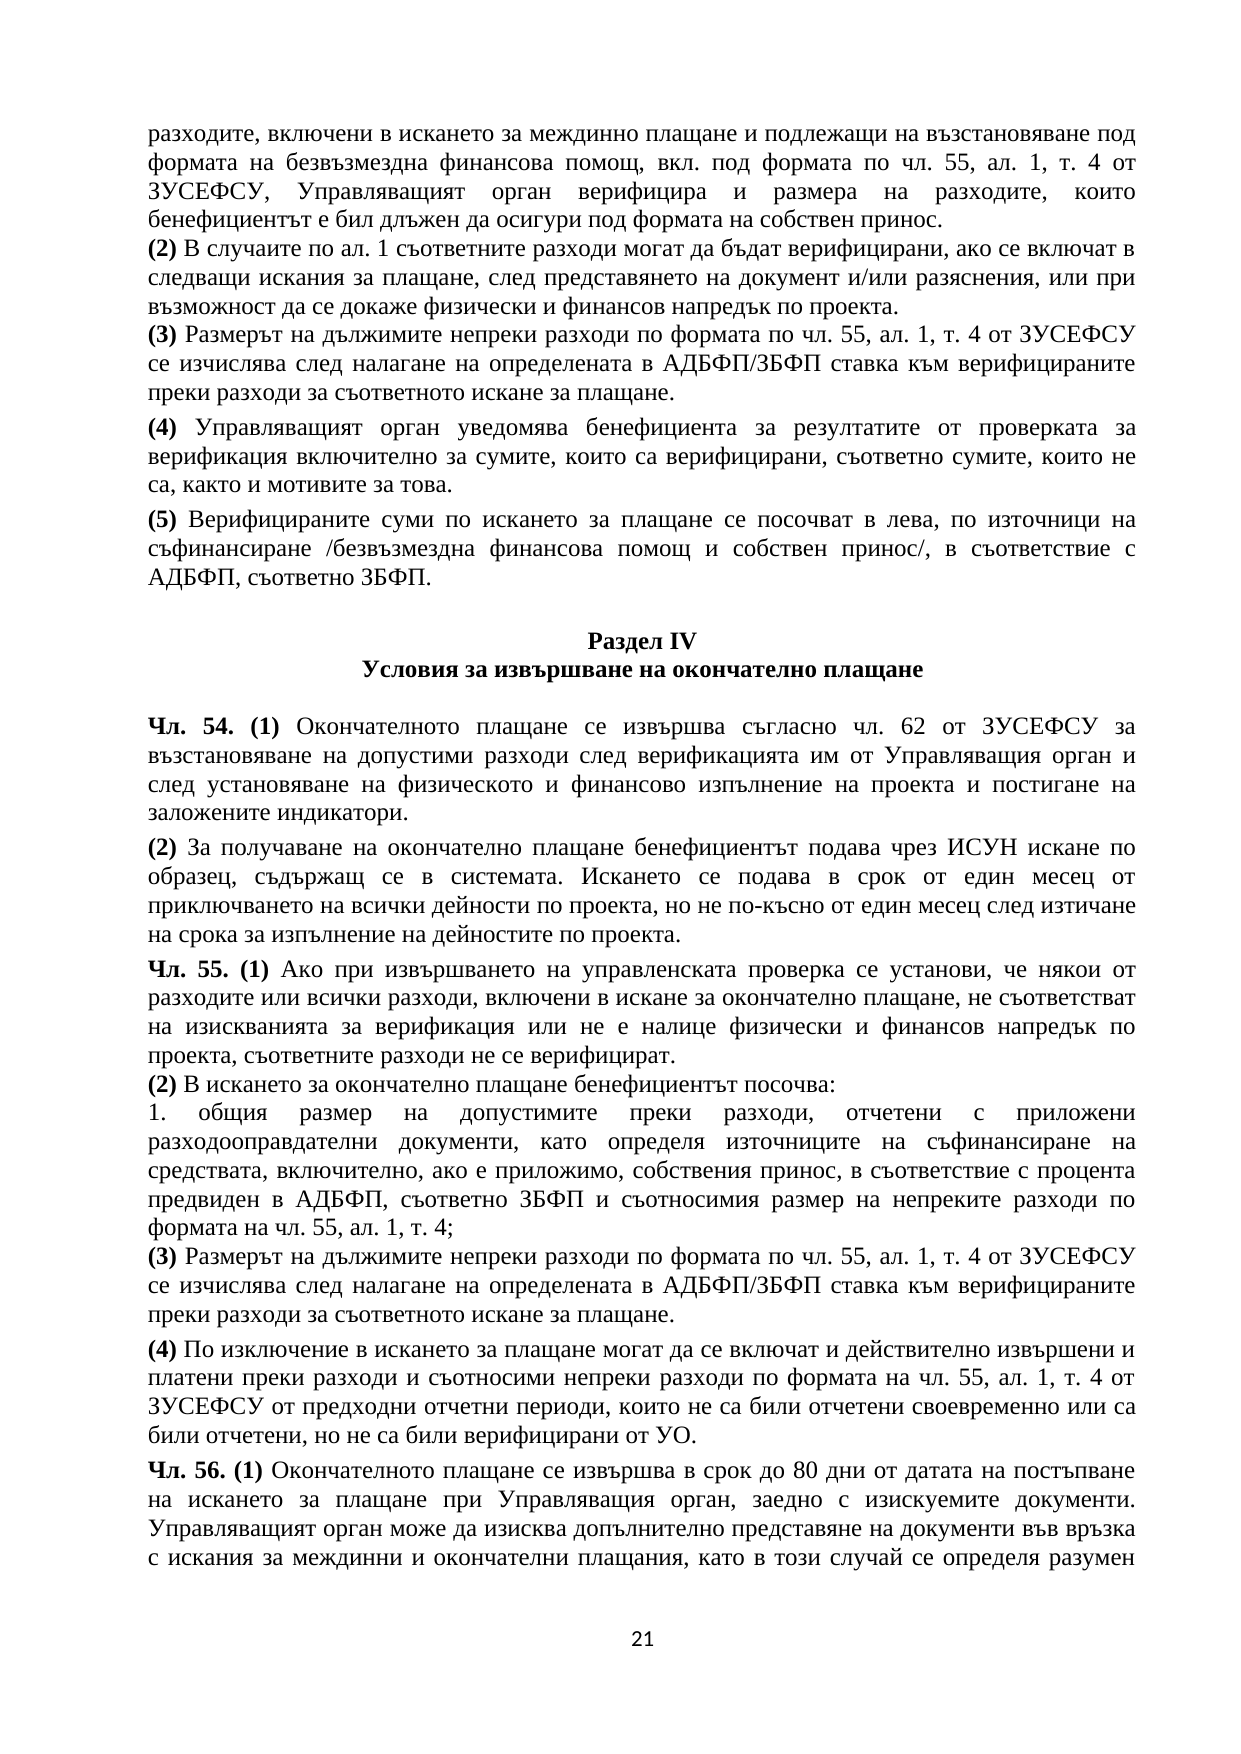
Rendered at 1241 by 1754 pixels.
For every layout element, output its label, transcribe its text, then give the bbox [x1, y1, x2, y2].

text (2) В искането за окончателно плащане бенефициентът посочва: [148, 1069, 1137, 1097]
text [148, 118, 1137, 233]
text Условия за извършване на окончателно плащане [148, 654, 1137, 683]
text 1. общия размер на допустимите преки разходи, отчетени с приложени разходооправдателни документи, като определя източниците на съфинансиране на средствата, включително, ако е приложимо, собствения принос, в съответствие с процента предвиден в АДБФП, съответно ЗБФП и съотносимия размер на непреките разходи по формата на чл. 55, ал. 1, т. 4; [148, 1097, 1137, 1241]
text (2) В случаите по ал. 1 съответните разходи могат да бъдат верифицирани, ако се включат в следващи искания за плащане, след представянето на документ и/или разяснения, или при възможност да се докаже физически и финансов напредък по проекта. [148, 233, 1137, 319]
text Раздел IV [148, 626, 1137, 654]
text (2) За получаване на окончателно плащане бенефициентът подава чрез ИСУН искане по образец, съдържащ се в системата. Искането се подава в срок от един месец от приключването на всички дейности по проекта, но не по-късно от един месец след изтичане на срока за изпълнение на дейностите по проекта. [148, 832, 1137, 947]
text (3) Размерът на дължимите непреки разходи по формата по чл. 55, ал. 1, т. 4 от ЗУСЕФСУ се изчислява след налагане на определената в АДБФП/ЗБФП ставка към верифицираните преки разходи за съответното искане за плащане. [148, 1241, 1137, 1327]
text Чл. 54. (1) Окончателното плащане се извършва съгласно чл. 62 от ЗУСЕФСУ за възстановяване на допустими разходи след верификацията им от Управляващия орган и след установяване на физическото и финансово изпълнение на проекта и постигане на заложените индикатори. [148, 711, 1137, 826]
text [148, 1455, 1137, 1570]
text (5) Верифицираните суми по искането за плащане се посочват в лева, по източници на съфинансиране /безвъзмездна финансова помощ и собствен принос/, в съответствие с АДБФП, съответно ЗБФП. [148, 504, 1137, 591]
text Чл. 55. (1) Ако при извършването на управленската проверка се установи, че някои от разходите или всички разходи, включени в искане за окончателно плащане, не съответстват на изискванията за верификация или не е налице физически и финансов напредък по проекта, съответните разходи не се верифицират. [148, 954, 1137, 1069]
text (4) Управляващият орган уведомява бенефициента за резултатите от проверката за верификация включително за сумите, които са верифицирани, съответно сумите, които не са, както и мотивите за това. [148, 412, 1137, 498]
text (3) Размерът на дължимите непреки разходи по формата по чл. 55, ал. 1, т. 4 от ЗУСЕФСУ се изчислява след налагане на определената в АДБФП/ЗБФП ставка към верифицираните преки разходи за съответното искане за плащане. [148, 319, 1137, 406]
text (4) По изключение в искането за плащане могат да се включат и действително извършени и платени преки разходи и съотносими непреки разходи по формата на чл. 55, ал. 1, т. 4 от ЗУСЕФСУ от предходни отчетни периоди, които не са били отчетени своевременно или са били отчетени, но не са били верифицирани от УО. [148, 1334, 1137, 1449]
